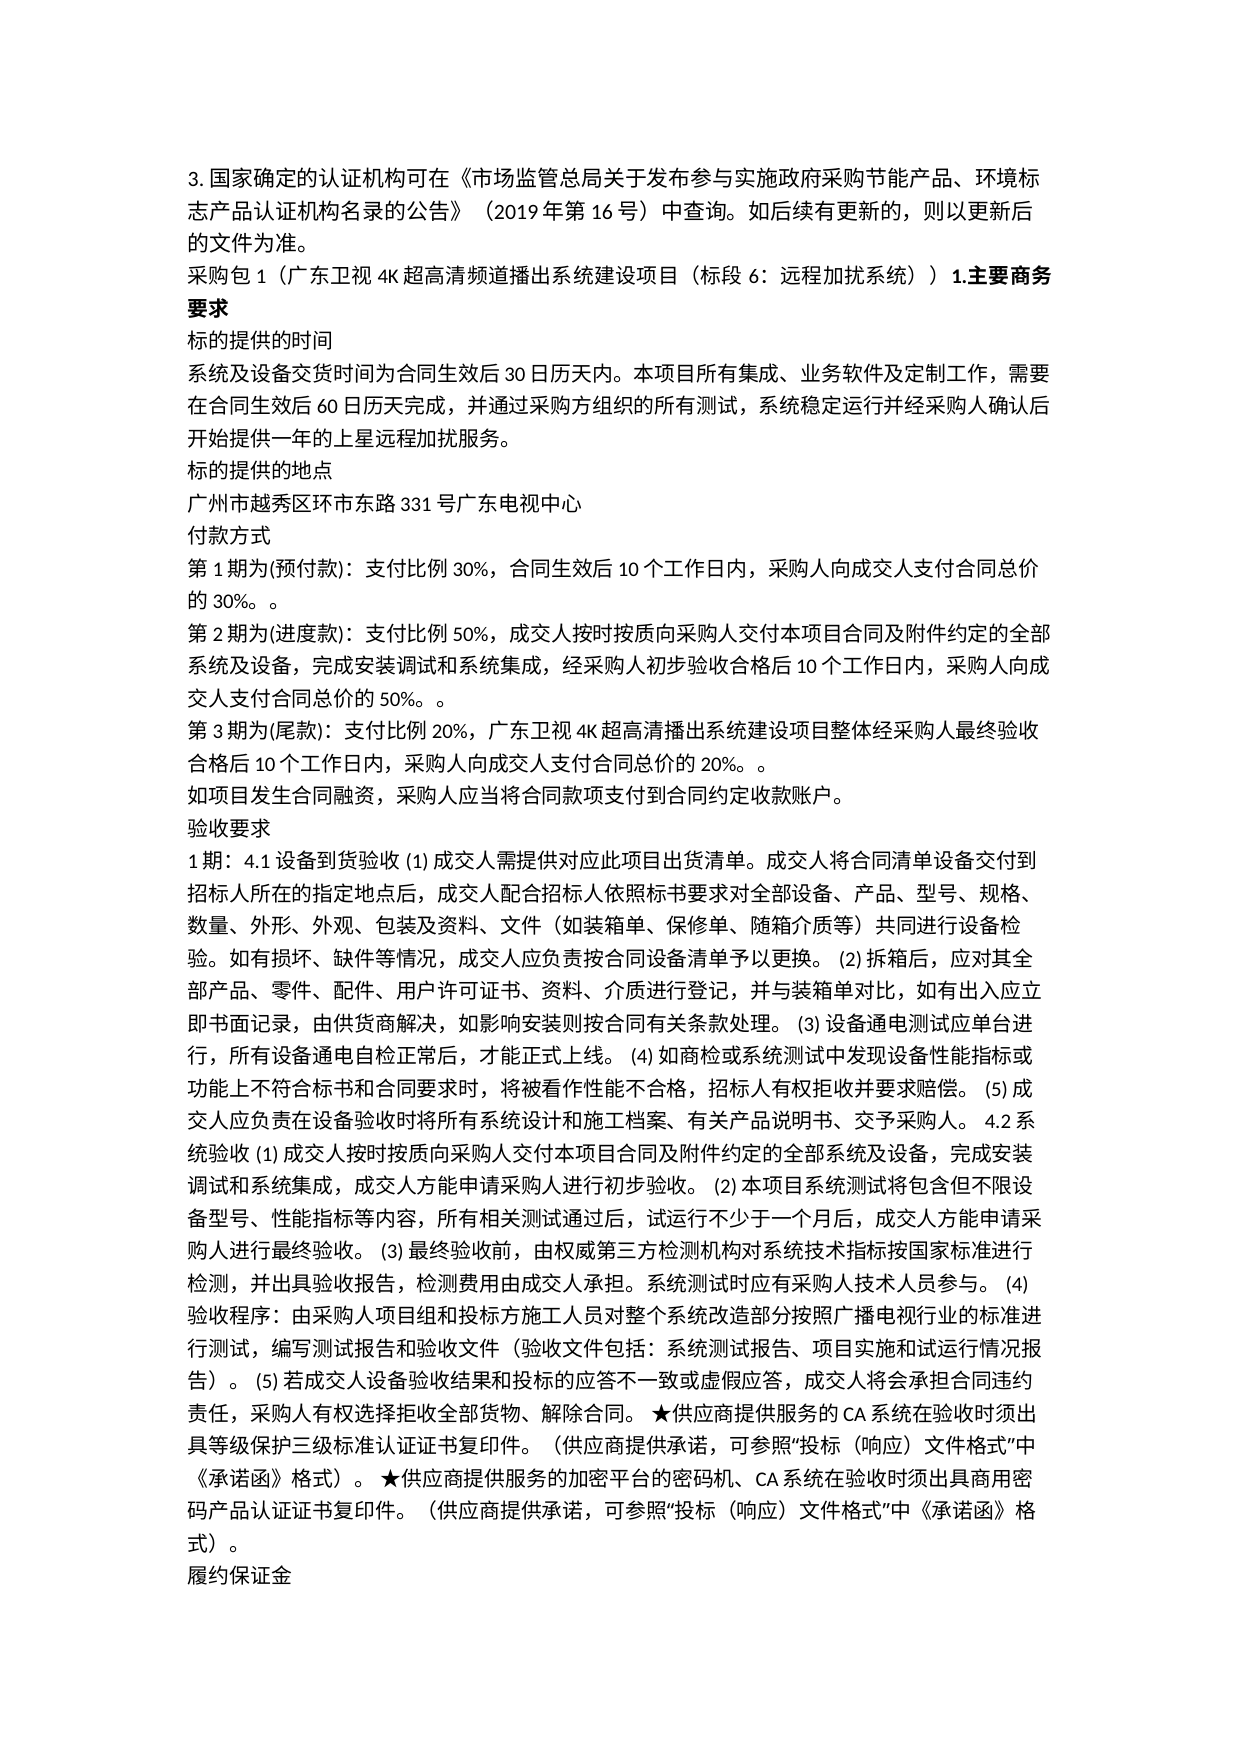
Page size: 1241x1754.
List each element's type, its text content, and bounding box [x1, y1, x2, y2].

text 采购包1（广东卫视4K超高清频道播出系统建设项目（标段6：远程加扰系统））1.主要商务要求 [187, 259, 1053, 324]
text 3. 国家确定的认证机构可在《市场监管总局关于发布参与实施政府采购节能产品、环境标志产品认证机构名录的公告》（2019年第16号）中查询。如后续有更新的，则以更新后的文件为准。 [187, 162, 1053, 259]
